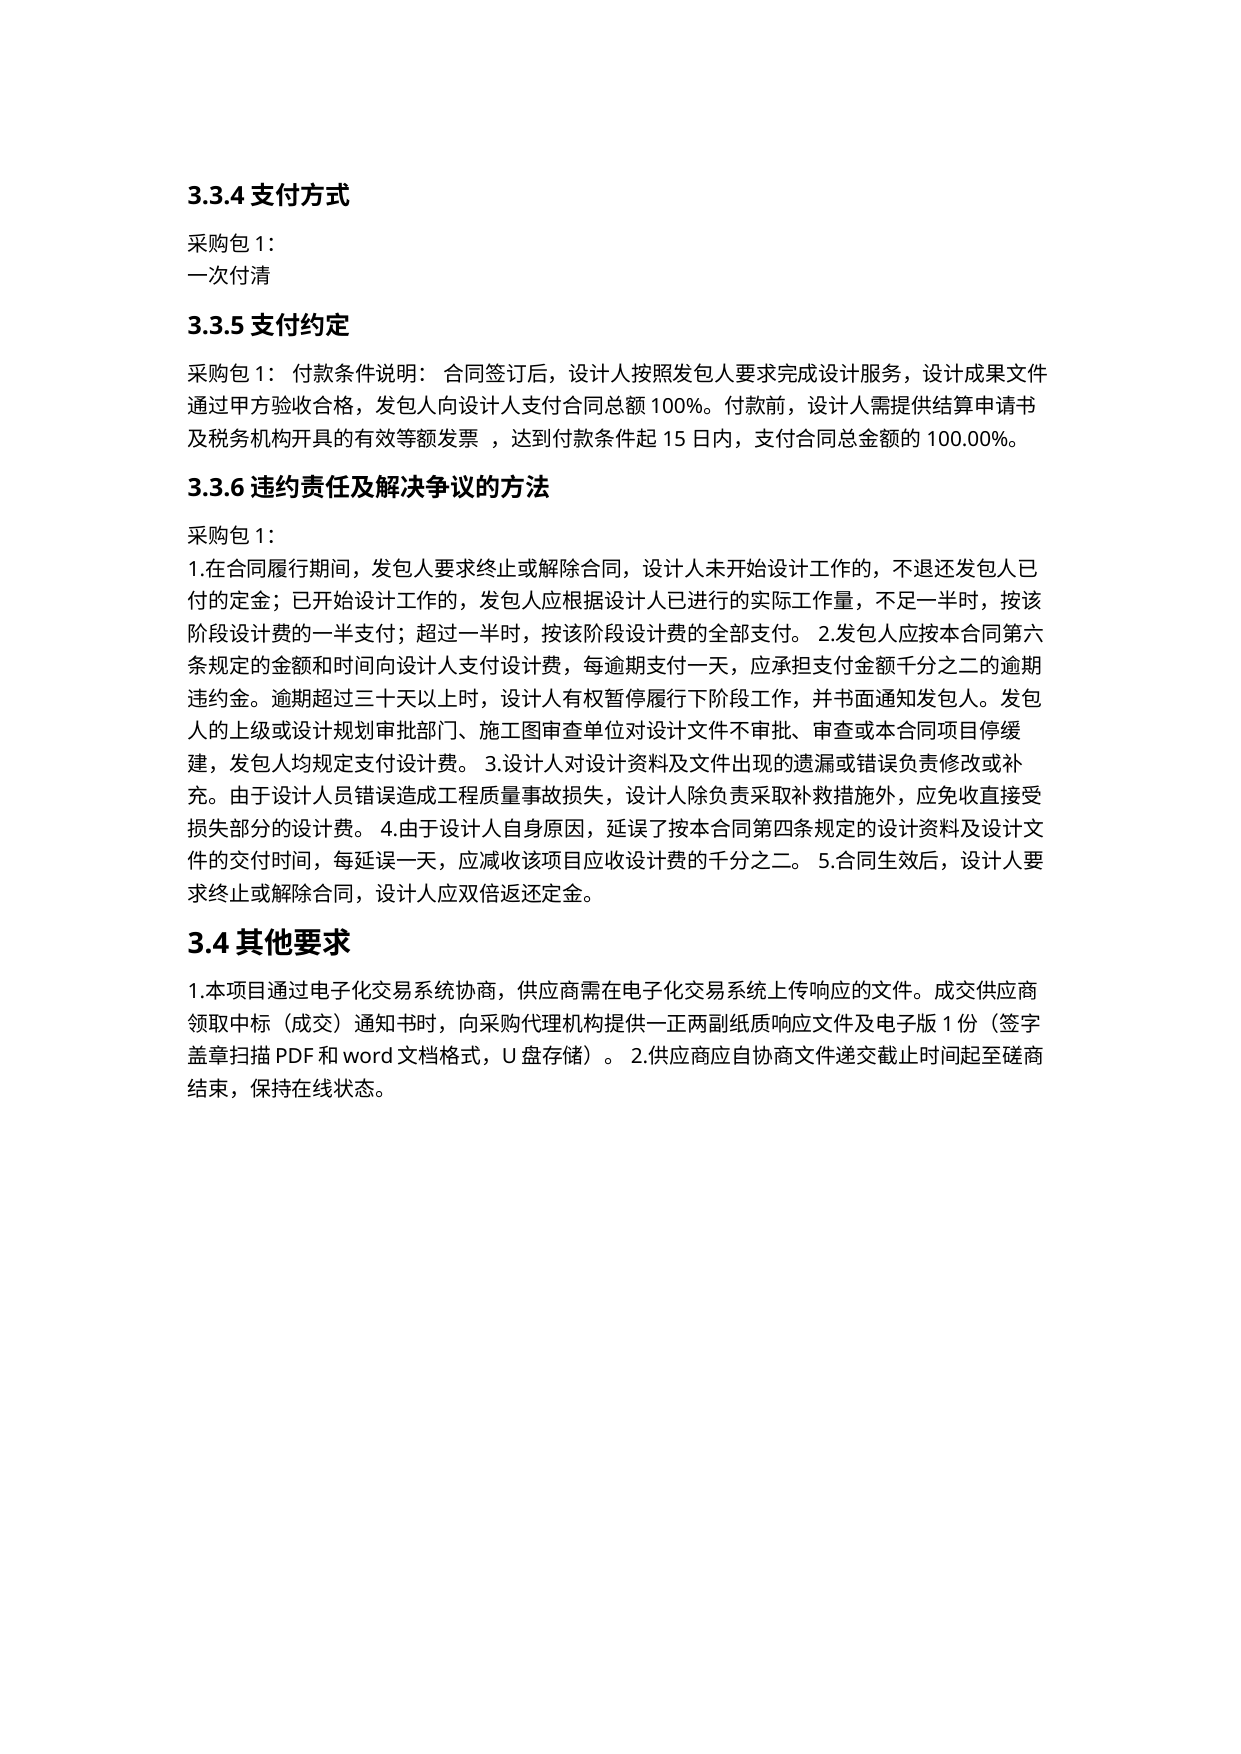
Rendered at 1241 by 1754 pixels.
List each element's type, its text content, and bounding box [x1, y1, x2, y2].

text 1.本项目通过电子化交易系统协商，供应商需在电子化交易系统上传响应的文件。成交供应商领取中标（成交）通知书时，向采购代理机构提供一正两副纸质响应文件及电子版1份（签字盖章扫描PDF和word文档格式，U盘存储）。 2.供应商应自协商文件递交截止时间起至磋商结束，保持在线状态。 [187, 974, 1053, 1104]
text 3.3.6违约责任及解决争议的方法 [187, 454, 1053, 519]
text 采购包1： [187, 227, 1053, 259]
text 3.3.4支付方式 [187, 162, 1053, 227]
text 3.4其他要求 [187, 909, 1053, 974]
text 1.在合同履行期间，发包人要求终止或解除合同，设计人未开始设计工作的，不退还发包人已付的定金；已开始设计工作的，发包人应根据设计人已进行的实际工作量，不足一半时，按该阶段设计费的一半支付；超过一半时，按该阶段设计费的全部支付。 2.发包人应按本合同第六条规定的金额和时间向设计人支付设计费，每逾期支付一天，应承担支付金额千分之二的逾期违约金。逾期超过三十天以上时，设计人有权暂停履行下阶段工作，并书面通知发包人。发包人的上级或设计规划审批部门、施工图审查单位对设计文件不审批、审查或本合同项目停缓建，发包人均规定支付设计费。 3.设计人对设计资料及文件出现的遗漏或错误负责修改或补充。由于设计人员错误造成工程质量事故损失，设计人除负责采取补救措施外，应免收直接受损失部分的设计费。 4.由于设计人自身原因，延误了按本合同第四条规定的设计资料及设计文件的交付时间，每延误一天，应减收该项目应收设计费的千分之二。 5.合同生效后，设计人要求终止或解除合同，设计人应双倍返还定金。 [187, 552, 1053, 909]
text 3.3.5支付约定 [187, 292, 1053, 357]
text 采购包1： 付款条件说明： 合同签订后，设计人按照发包人要求完成设计服务，设计成果文件通过甲方验收合格，发包人向设计人支付合同总额100%。付款前，设计人需提供结算申请书及税务机构开具的有效等额发票 ，达到付款条件起 15 日内，支付合同总金额的 100.00%。 [187, 357, 1053, 454]
text 采购包1： [187, 519, 1053, 552]
text 一次付清 [187, 259, 1053, 292]
